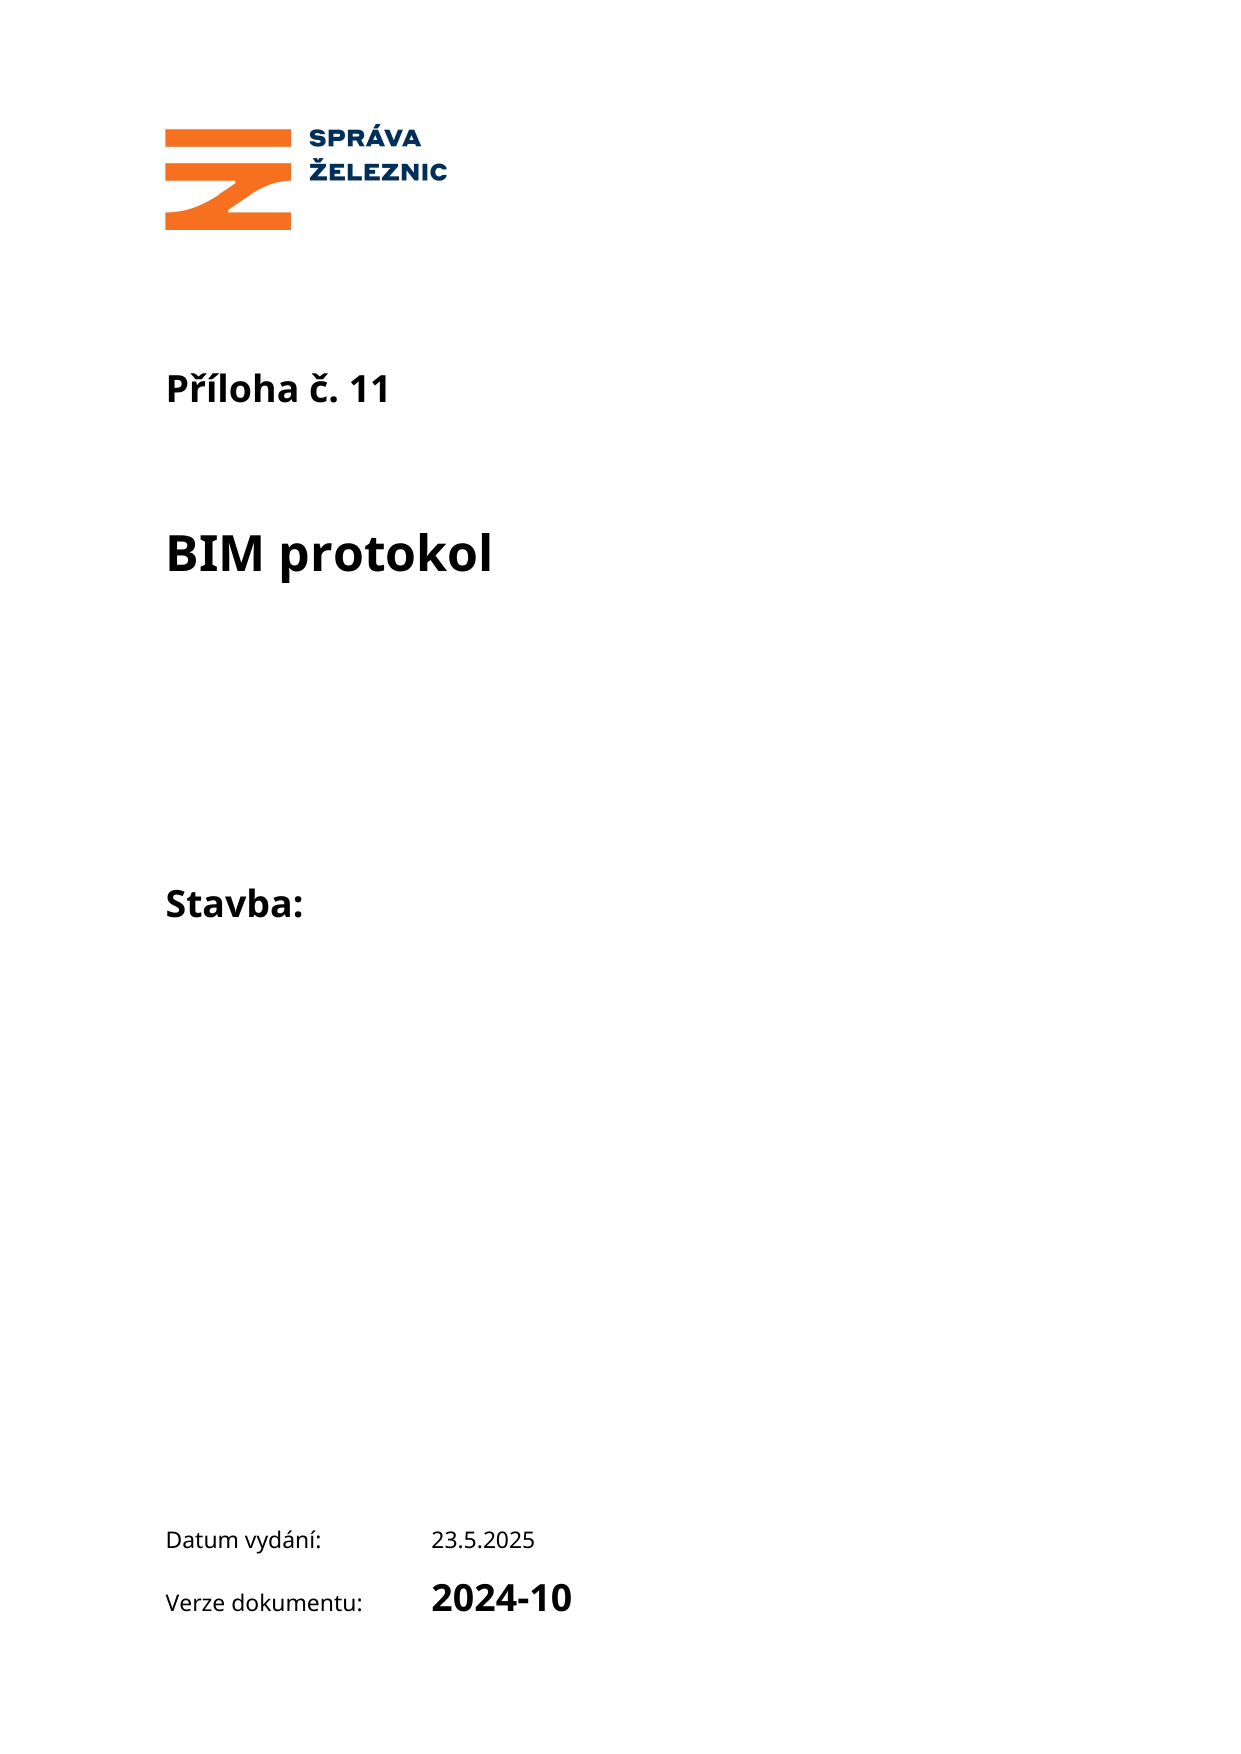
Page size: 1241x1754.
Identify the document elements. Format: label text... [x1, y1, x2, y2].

text Příloha č. 11 [165, 362, 1075, 413]
text Stavba: [165, 877, 1075, 928]
picture [165, 124, 447, 230]
